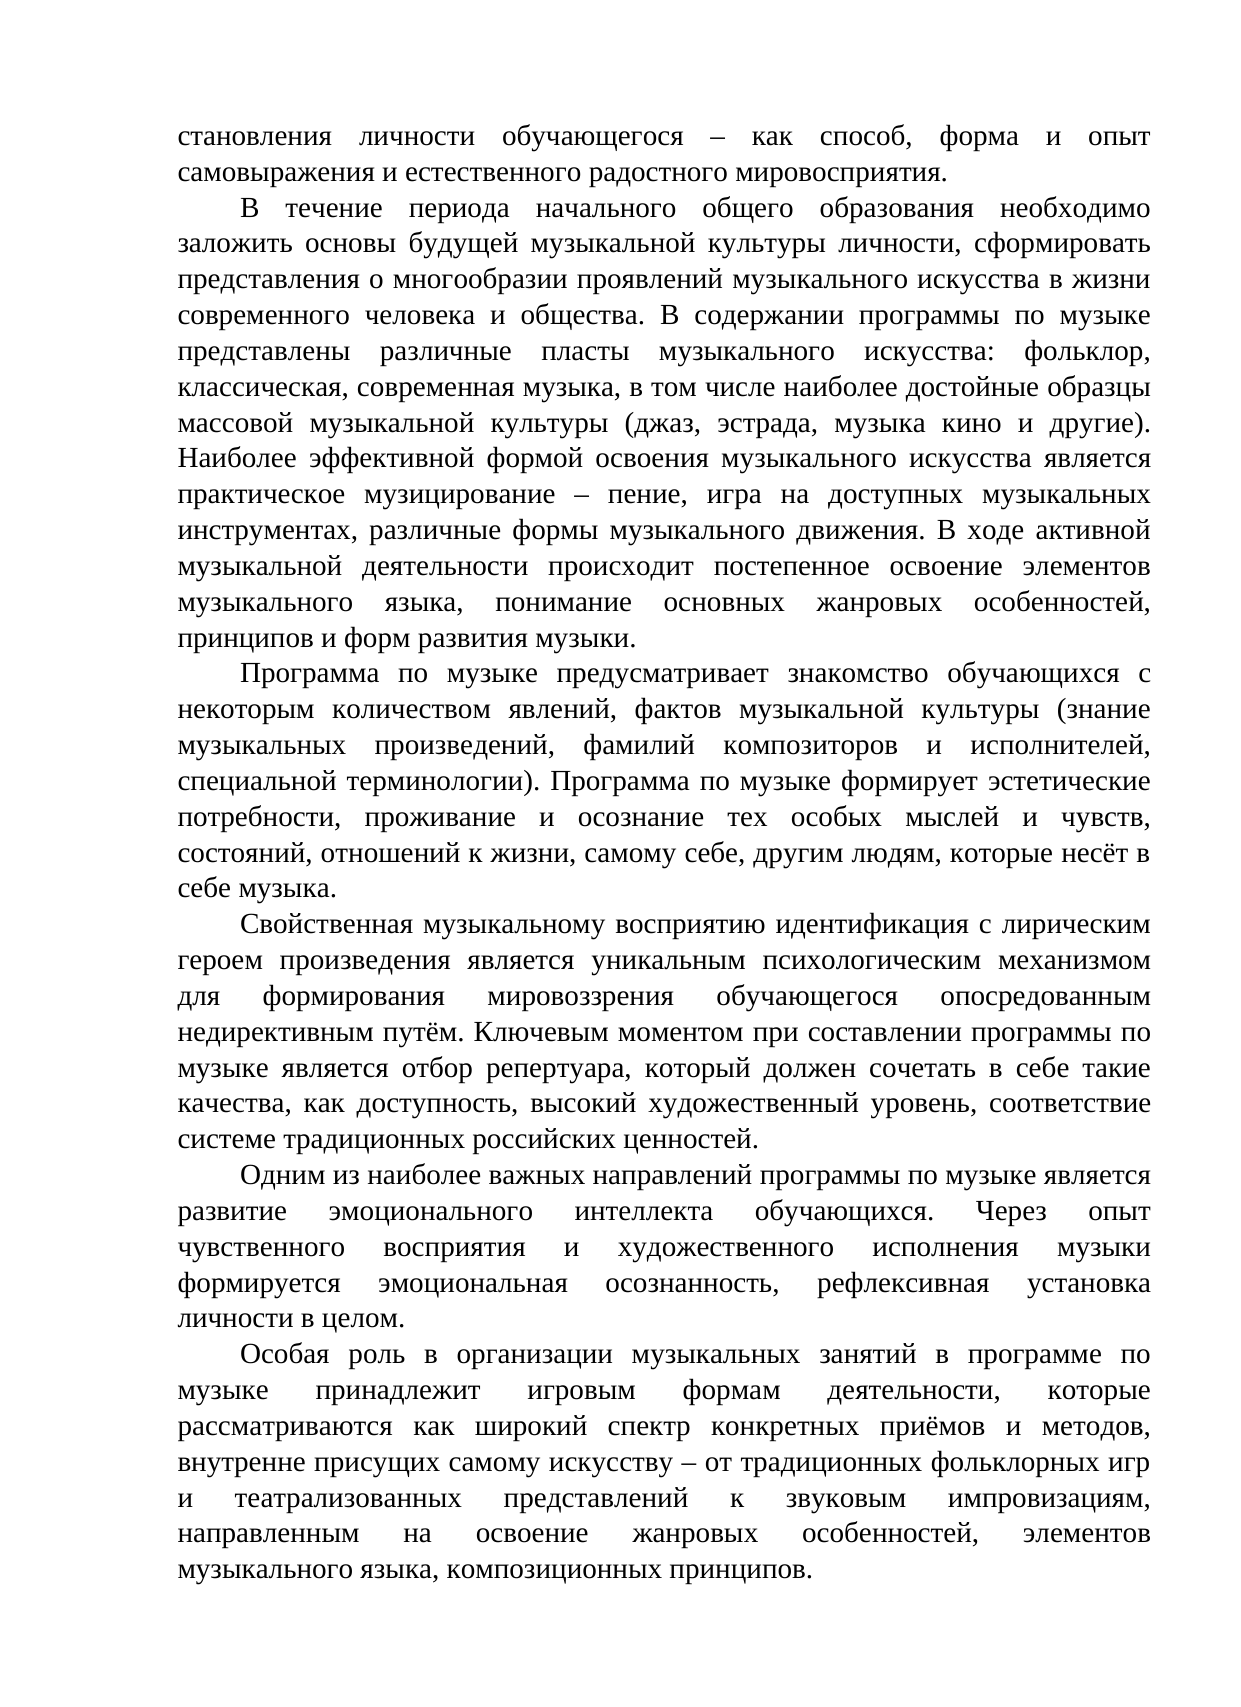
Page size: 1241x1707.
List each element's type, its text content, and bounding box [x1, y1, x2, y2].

text Одним из наиболее важных направлений программы по музыке является развитие эмоционального интеллекта обучающихся. Через опыт чувственного восприятия и художественного исполнения музыки формируется эмоциональная осознанность, рефлексивная установка личности в целом. [177, 1157, 1152, 1334]
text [177, 118, 1152, 187]
text Свойственная музыкальному восприятию идентификация с лирическим героем произведения является уникальным психологическим механизмом для формирования мировоззрения обучающегося опосредованным недирективным путём. Ключевым моментом при составлении программы по музыке является отбор репертуара, который должен сочетать в себе такие качества, как доступность, высокий художественный уровень, соответствие системе традиционных российских ценностей. [177, 906, 1152, 1155]
text Особая роль в организации музыкальных занятий в программе по музыке принадлежит игровым формам деятельности, которые рассматриваются как широкий спектр конкретных приёмов и методов, внутренне присущих самому искусству – от традиционных фольклорных игр и театрализованных представлений к звуковым импровизациям, направленным на освоение жанровых особенностей, элементов музыкального языка, композиционных принципов. [177, 1336, 1152, 1585]
text В течение периода начального общего образования необходимо заложить основы будущей музыкальной культуры личности, сформировать представления о многообразии проявлений музыкального искусства в жизни современного человека и общества. В содержании программы по музыке представлены различные пласты музыкального искусства: фольклор, классическая, современная музыка, в том числе наиболее достойные образцы массовой музыкальной культуры (джаз, эстрада, музыка кино и другие). Наиболее эффективной формой освоения музыкального искусства является практическое музицирование – пение, игра на доступных музыкальных инструментах, различные формы музыкального движения. В ходе активной музыкальной деятельности происходит постепенное освоение элементов музыкального языка, понимание основных жанровых особенностей, принципов и форм развития музыки. [177, 190, 1152, 653]
text Программа по музыке предусматривает знакомство обучающихся с некоторым количеством явлений, фактов музыкальной культуры (знание музыкальных произведений, фамилий композиторов и исполнителей, специальной терминологии). Программа по музыке формирует эстетические потребности, проживание и осознание тех особых мыслей и чувств, состояний, отношений к жизни, самому себе, другим людям, которые несёт в себе музыка. [177, 656, 1152, 904]
